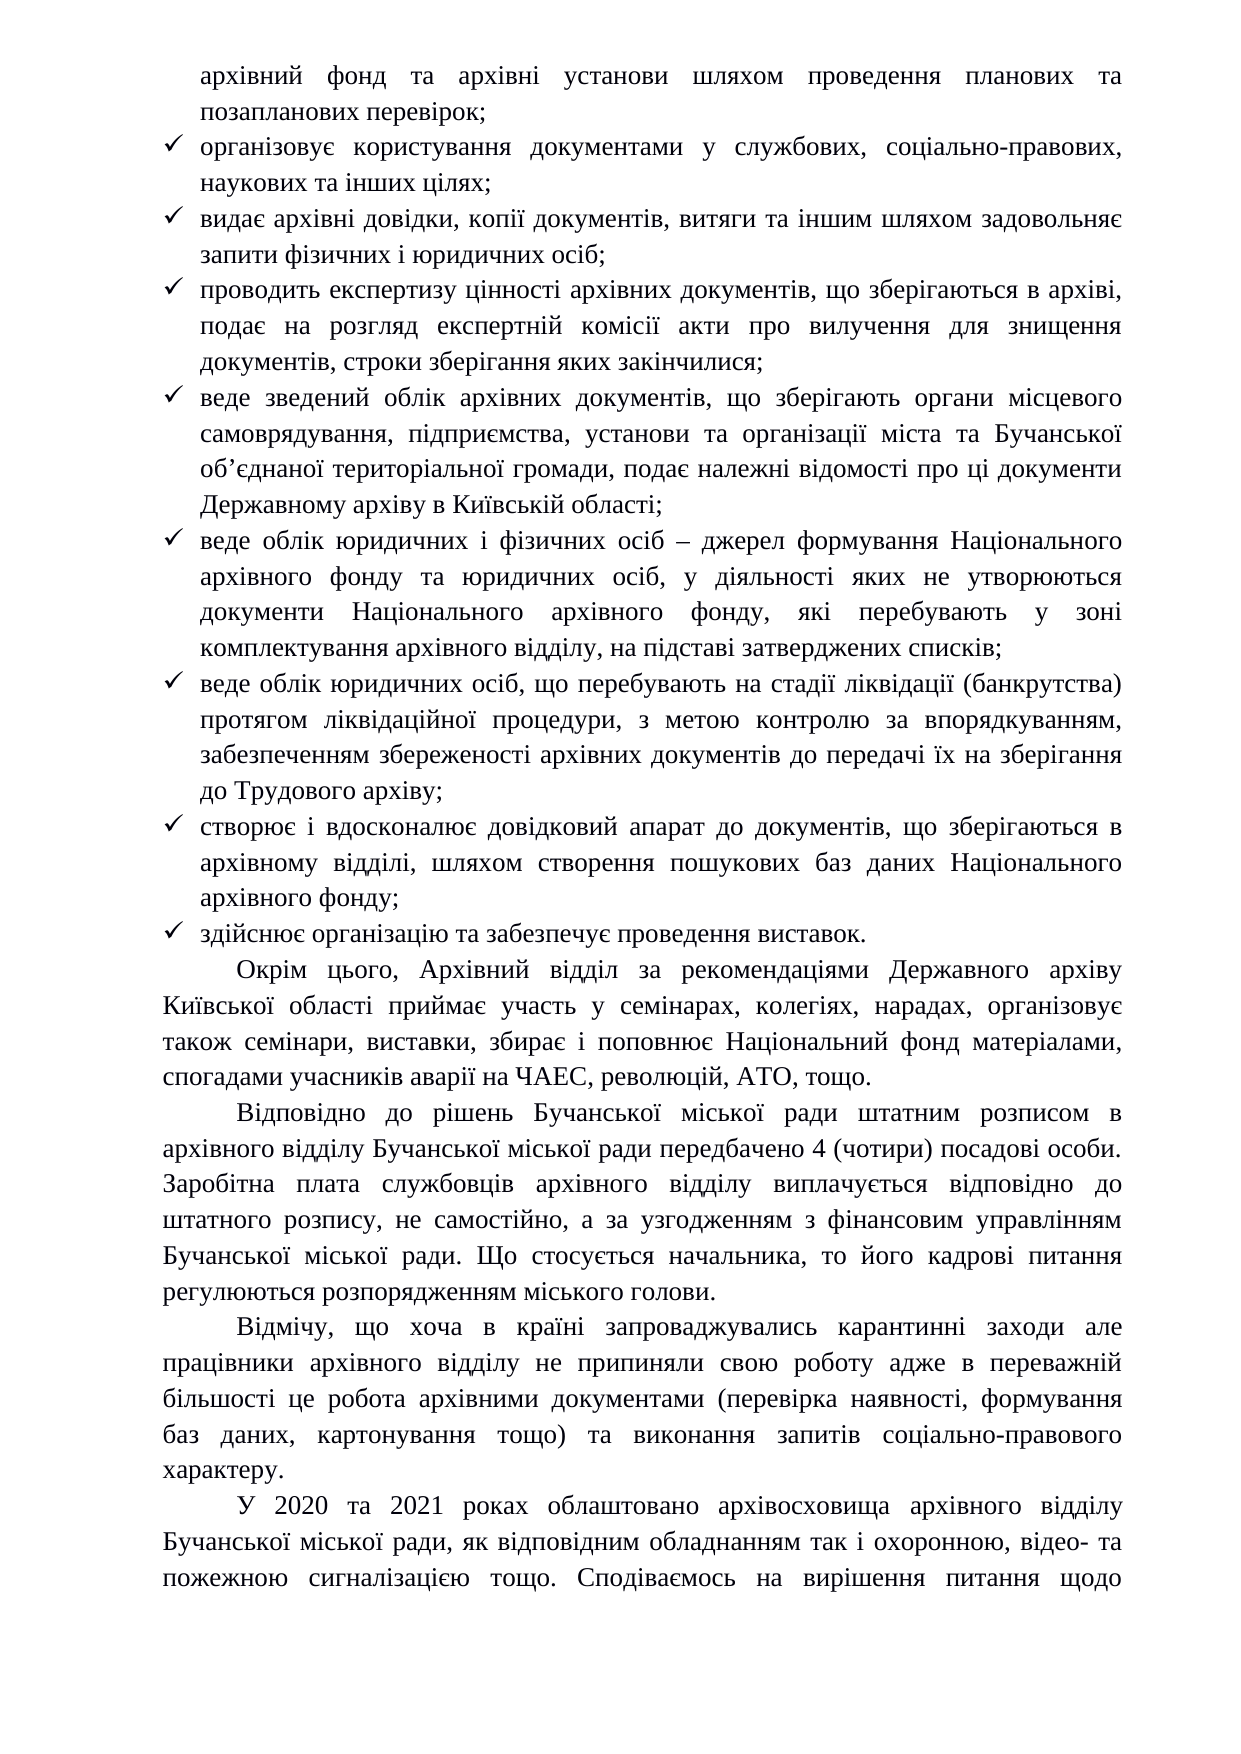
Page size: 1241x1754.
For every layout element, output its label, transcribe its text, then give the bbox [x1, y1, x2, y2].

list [162, 59, 1123, 126]
list веде облік юридичних і фізичних осіб – джерел формування Національного архівного фонду та юридичних осіб, у діяльності яких не утворюються документи Національного архівного фонду, які перебувають у зоні комплектування архівного відділу, на підставі затверджених списків; [162, 524, 1123, 662]
text Окрім цього, Архівний відділ за рекомендаціями Державного архіву Київської області приймає участь у семінарах, колегіях, нарадах, організовує також семінари, виставки, збирає і поповнює Національний фонд матеріалами, спогадами учасників аварії на ЧАЕС, революцій, АТО, тощо. [162, 953, 1123, 1092]
list проводить експертизу цінності архівних документів, що зберігаються в архіві, подає на розгляд експертній комісії акти про вилучення для знищення документів, строки зберігання яких закінчилися; [162, 274, 1123, 376]
text Відповідно до рішень Бучанської міської ради штатним розписом в архівного відділу Бучанської міської ради передбачено 4 (чотири) посадові особи. Заробітна плата службовців архівного відділу виплачується відповідно до штатного розпису, не самостійно, а за узгодженням з фінансовим управлінням Бучанської міської ради. Що стосується начальника, то його кадрові питання регулюються розпорядженням міського голови. [162, 1096, 1123, 1306]
list організовує користування документами у службових, соціально-правових, наукових та інших цілях; [162, 131, 1123, 197]
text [162, 1489, 1123, 1592]
text Відмічу, що хоча в країні запроваджувались карантинні заходи але працівники архівного відділу не припиняли свою роботу адже в переважній більшості це робота архівними документами (перевірка наявності, формування баз даних, картонування тощо) та виконання запитів соціально-правового характеру. [162, 1311, 1123, 1484]
list веде зведений облік архівних документів, що зберігають органи місцевого самоврядування, підприємства, установи та організації міста та Бучанської об’єднаної територіальної громади, подає належні відомості про ці документи Державному архіву в Київській області; [162, 381, 1123, 519]
list здійснює організацію та забезпечує проведення виставок. [162, 917, 1123, 948]
list видає архівні довідки, копії документів, витяги та іншим шляхом задовольняє запити фізичних і юридичних осіб; [162, 202, 1123, 269]
list створює і вдосконалює довідковий апарат до документів, що зберігаються в архівному відділі, шляхом створення пошукових баз даних Національного архівного фонду; [162, 810, 1123, 913]
list веде облік юридичних осіб, що перебувають на стадії ліквідації (банкрутства) протягом ліквідаційної процедури, з метою контролю за впорядкуванням, забезпеченням збереженості архівних документів до передачі їх на зберігання до Трудового архіву; [162, 667, 1123, 805]
